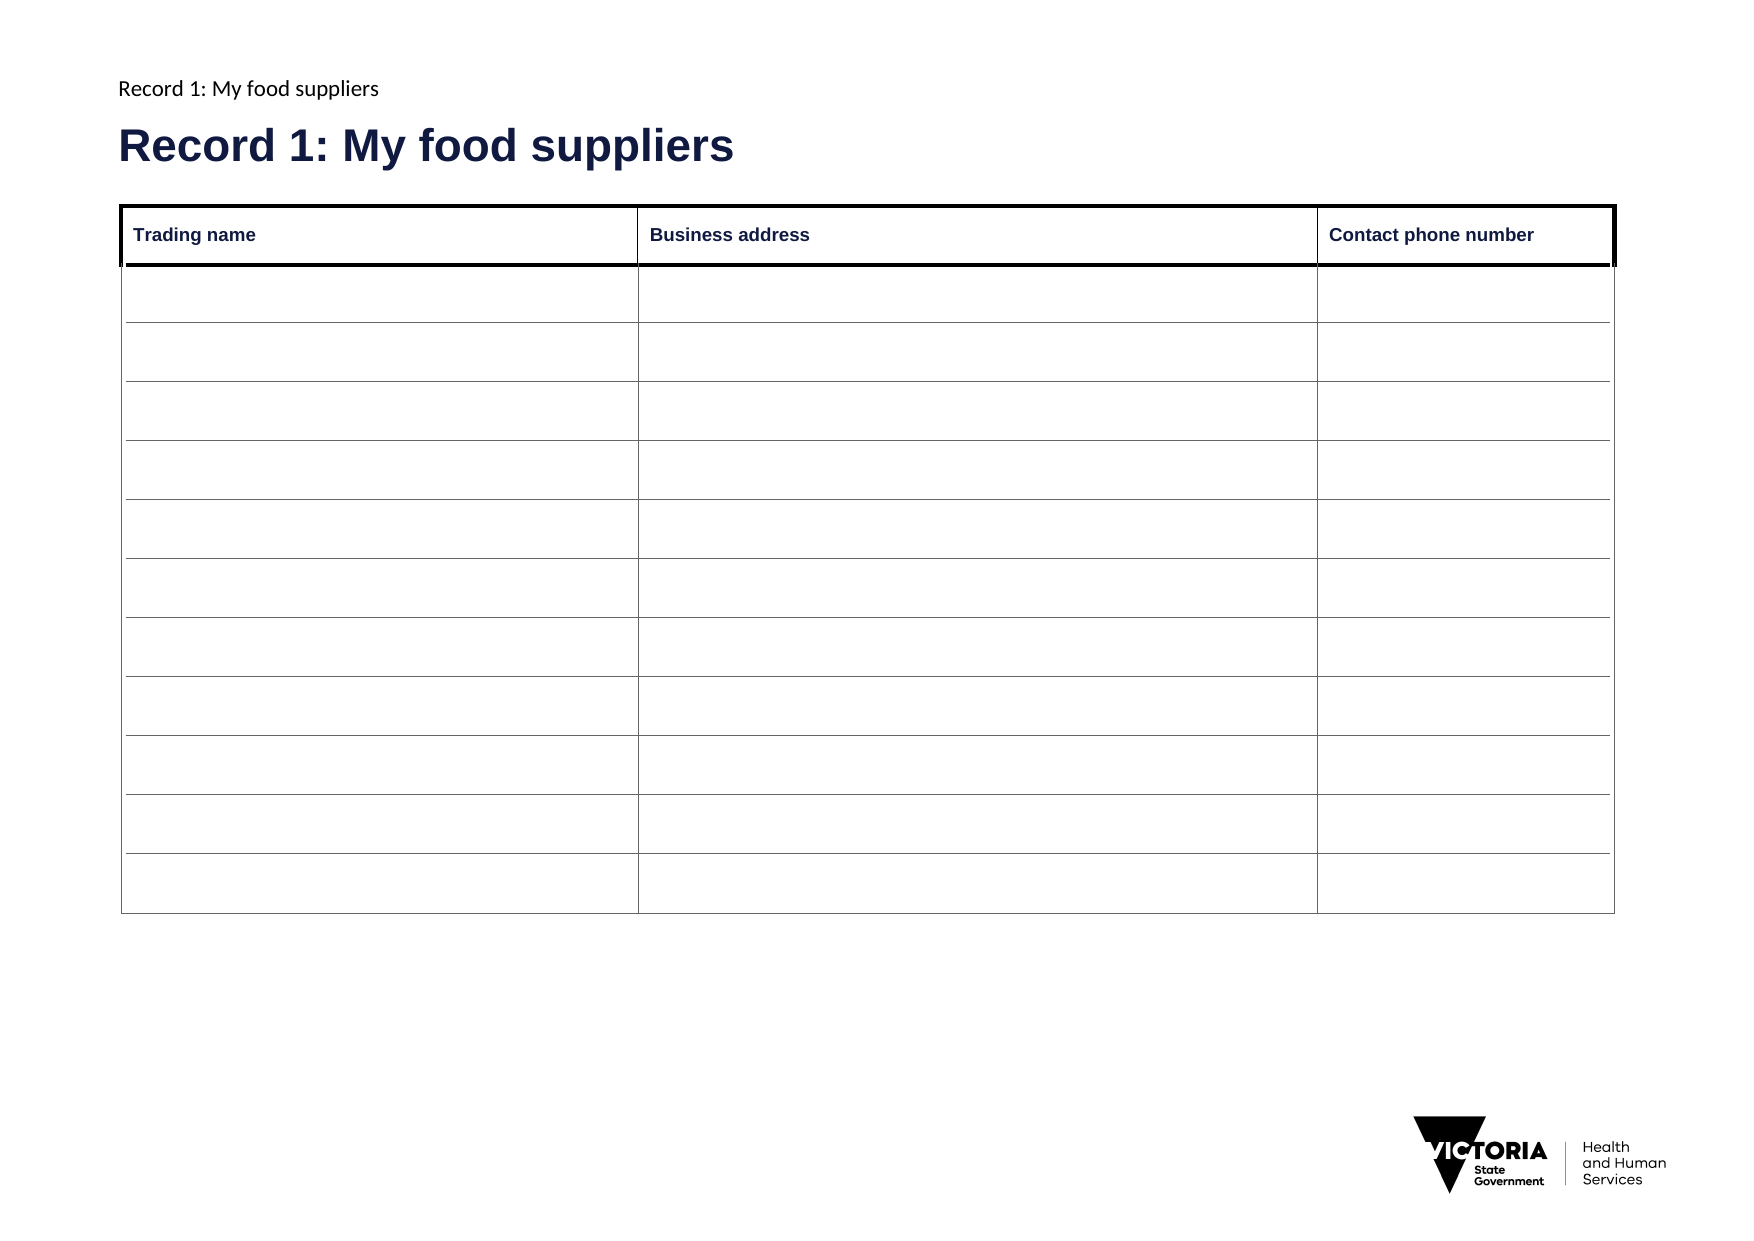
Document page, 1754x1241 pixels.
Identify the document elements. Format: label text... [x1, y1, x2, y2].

table_cell [639, 854, 1317, 912]
table_cell [122, 322, 638, 381]
table_cell [122, 853, 638, 912]
table_cell [639, 441, 1317, 499]
table_header Contact phone number [1318, 208, 1612, 263]
table_cell [1318, 735, 1614, 794]
table_cell [122, 263, 638, 322]
table_cell [1318, 322, 1614, 381]
table_cell [639, 618, 1317, 676]
table_header Trading name [123, 208, 637, 263]
subtitle Record 1: My food suppliers [118, 118, 1636, 171]
table_cell [1318, 381, 1614, 440]
table_header Business address [638, 208, 1317, 263]
table_cell [639, 323, 1317, 381]
table_cell [1318, 617, 1614, 676]
table_cell [1318, 499, 1614, 558]
table_cell [122, 617, 638, 676]
table_cell [122, 794, 638, 853]
table_cell [1318, 676, 1614, 735]
table_cell [639, 736, 1317, 794]
table_cell [639, 559, 1317, 617]
table_cell [639, 795, 1317, 853]
table_cell [122, 558, 638, 617]
table_cell [639, 677, 1317, 735]
picture [513, 1110, 1750, 1239]
table_cell [1318, 263, 1614, 322]
table_cell [122, 381, 638, 440]
table_cell [1318, 853, 1614, 912]
table_cell [1318, 558, 1614, 617]
table_cell [1318, 440, 1614, 499]
table_cell [122, 676, 638, 735]
table_cell [639, 382, 1317, 440]
table_cell [639, 267, 1317, 322]
table_cell [122, 499, 638, 558]
table_cell [639, 500, 1317, 558]
table_cell [1318, 794, 1614, 853]
table_cell [122, 735, 638, 794]
table_cell [122, 440, 638, 499]
